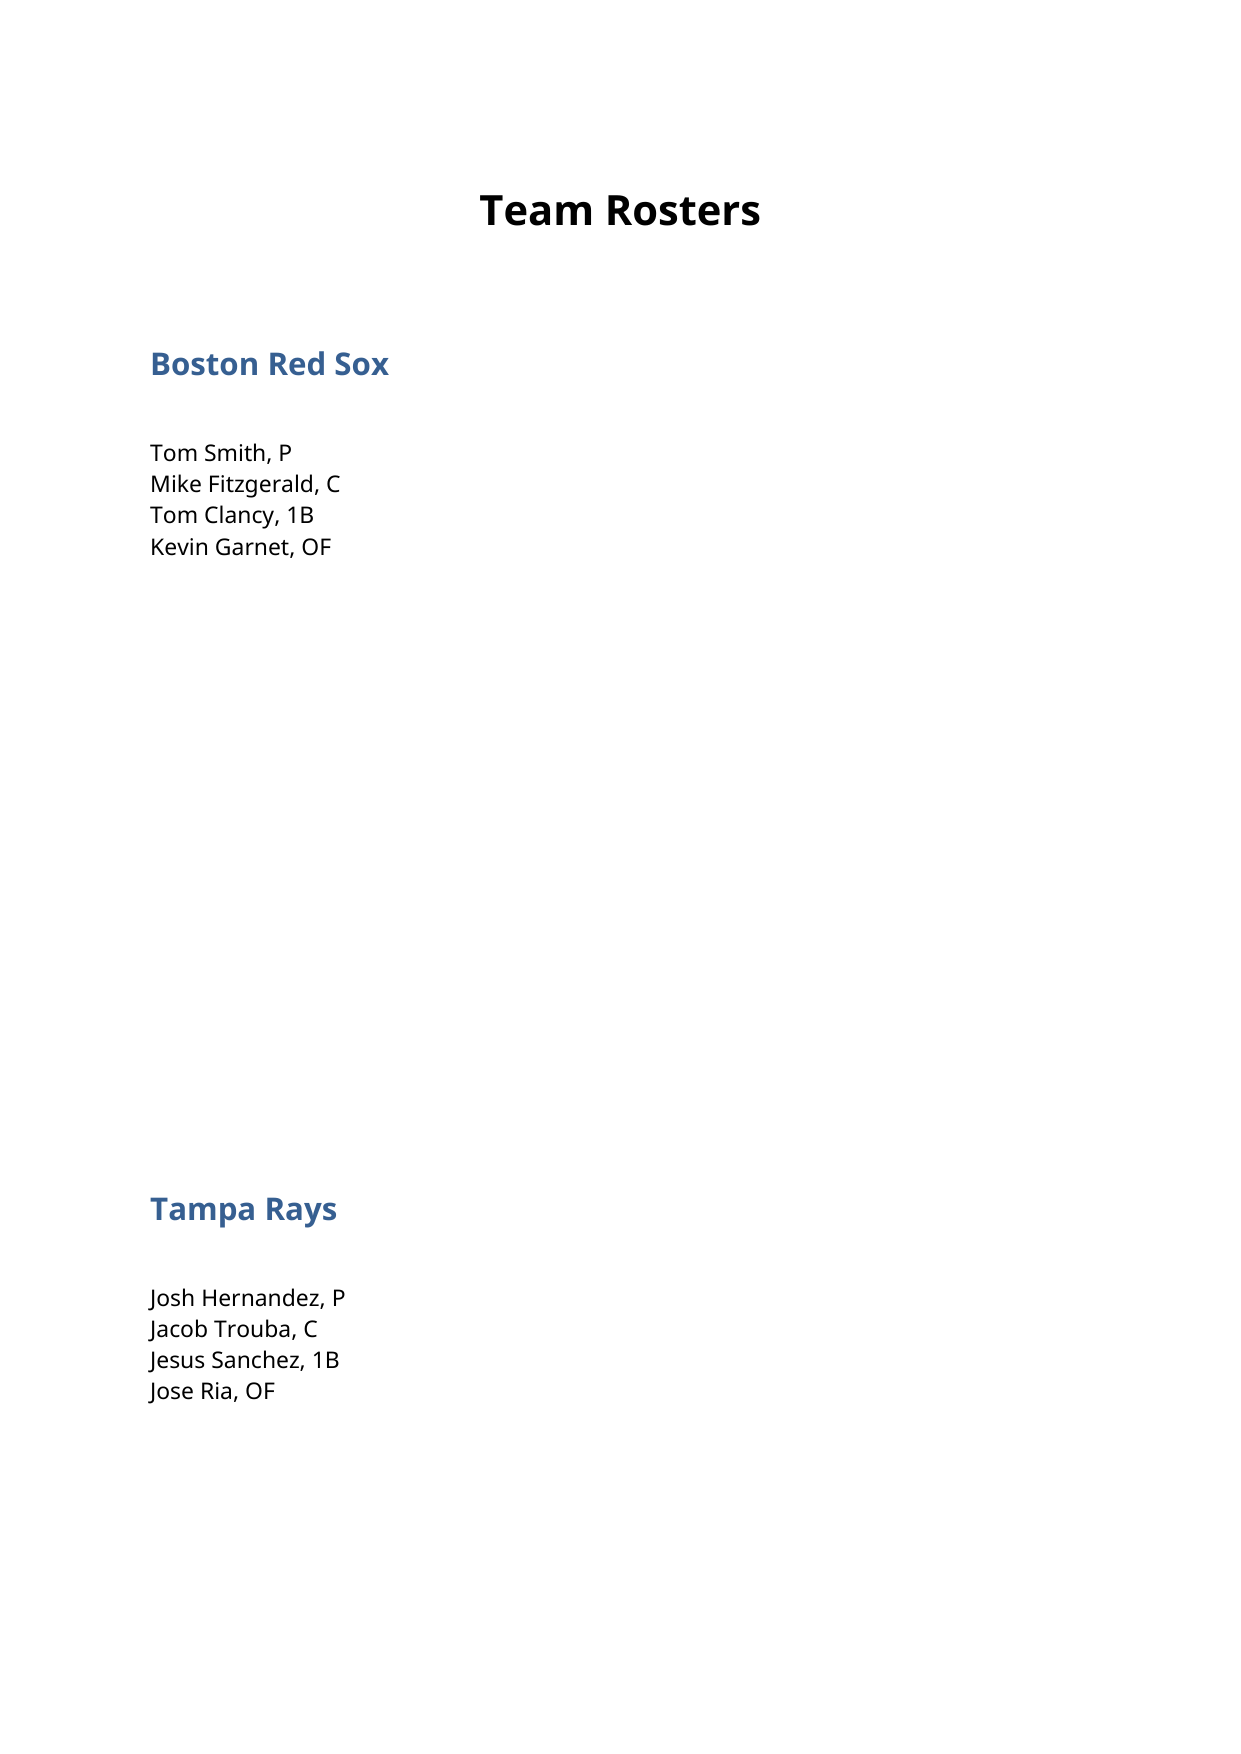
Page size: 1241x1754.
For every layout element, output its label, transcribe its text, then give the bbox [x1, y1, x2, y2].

text Tom Smith, P Mike Fitzgerald, C Tom Clancy, 1B Kevin Garnet, OF [150, 437, 1090, 562]
text Josh Hernandez, P Jacob Trouba, C Jesus Sanchez, 1B Jose Ria, OF [150, 1282, 1090, 1407]
subtitle Tampa Rays [150, 1187, 1090, 1229]
subtitle Boston Red Sox [150, 342, 1090, 385]
text Team Rosters [150, 181, 1090, 238]
